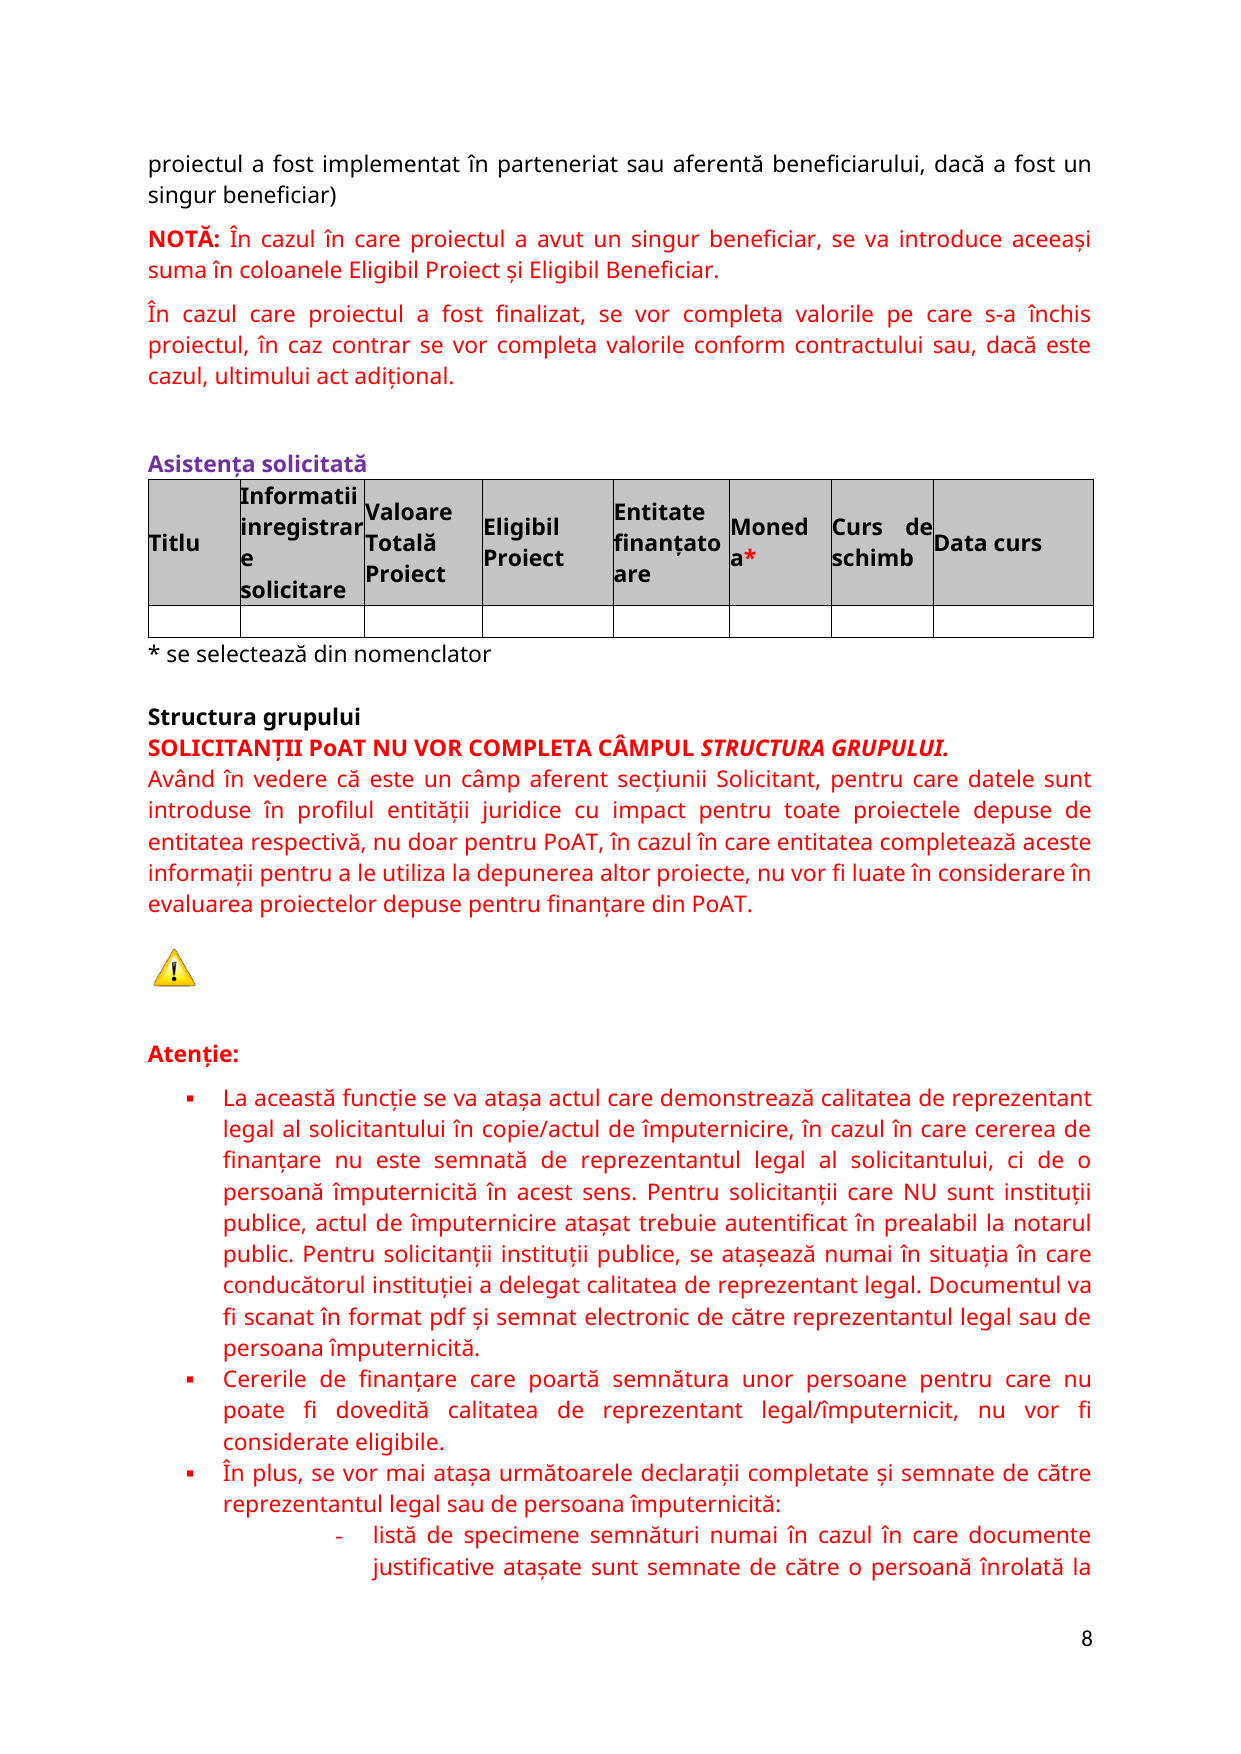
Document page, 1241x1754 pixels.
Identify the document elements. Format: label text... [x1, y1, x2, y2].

table_header Valoare Totală Proiect [365, 480, 482, 605]
list La această funcție se va atașa actul care demonstrează calitatea de reprezentant legal al solicitantului în copie/actul de împuternicire, în cazul în care cererea de finanţare nu este semnată de reprezentantul legal al solicitantului, ci de o persoană împuternicită în acest sens. Pentru solicitanții care NU sunt instituții publice, actul de împuternicire atașat trebuie autentificat în prealabil la notarul public. Pentru solicitanții instituții publice, se atașează numai în situația în care conducătorul instituției a delegat calitatea de reprezentant legal. Documentul va fi scanat în format pdf și semnat electronic de către reprezentantul legal sau de persoana împuternicită. [185, 1082, 1093, 1363]
list Cererile de finanțare care poartă semnătura unor persoane pentru care nu poate fi dovedită calitatea de reprezentant legal/împuternicit, nu vor fi considerate eligibile. [185, 1363, 1093, 1457]
table_cell [365, 606, 482, 637]
text SOLICITANȚII PoAT NU VOR COMPLETA CÂMPUL STRUCTURA GRUPULUI. [148, 732, 1093, 763]
table_cell [483, 606, 613, 637]
table_cell [241, 606, 364, 637]
text Asistența solicitată [148, 448, 1093, 479]
table_header Entitate finanțatoare [614, 480, 729, 605]
table_header Data curs [934, 480, 1093, 605]
table_cell [832, 606, 933, 637]
text Structura grupului [148, 701, 1093, 732]
picture [147, 941, 201, 995]
table_header Titlu [149, 480, 240, 605]
text Având în vedere că este un câmp aferent secţiunii Solicitant, pentru care datele sunt introduse în profilul entităţii juridice cu impact pentru toate proiectele depuse de entitatea respectivă, nu doar pentru PoAT, în cazul în care entitatea completează aceste informaţii pentru a le utiliza la depunerea altor proiecte, nu vor fi luate în considerare în evaluarea proiectelor depuse pentru finanțare din PoAT. [148, 763, 1093, 919]
table_header Eligibil Proiect [483, 480, 613, 605]
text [148, 148, 1093, 210]
text Atenție: [148, 1038, 1093, 1069]
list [335, 1519, 1093, 1582]
table_header Moneda* [730, 480, 831, 605]
text NOTĂ: În cazul în care proiectul a avut un singur beneficiar, se va introduce aceeași suma în coloanele Eligibil Proiect și Eligibil Beneficiar. [148, 223, 1093, 285]
text * se selectează din nomenclator [148, 638, 1093, 669]
table_cell [730, 606, 831, 637]
table_cell [614, 606, 729, 637]
text În cazul care proiectul a fost finalizat, se vor completa valorile pe care s-a închis proiectul, în caz contrar se vor completa valorile conform contractului sau, dacă este cazul, ultimului act adițional. [148, 298, 1093, 391]
table_cell [934, 606, 1093, 637]
table_header Informatii inregistrare solicitare [241, 480, 364, 605]
table_header Curs de schimb [832, 480, 933, 605]
list În plus, se vor mai atașa următoarele declarații completate și semnate de către reprezentantul legal sau de persoana împuternicită: [185, 1457, 1093, 1519]
table_cell [149, 606, 240, 637]
